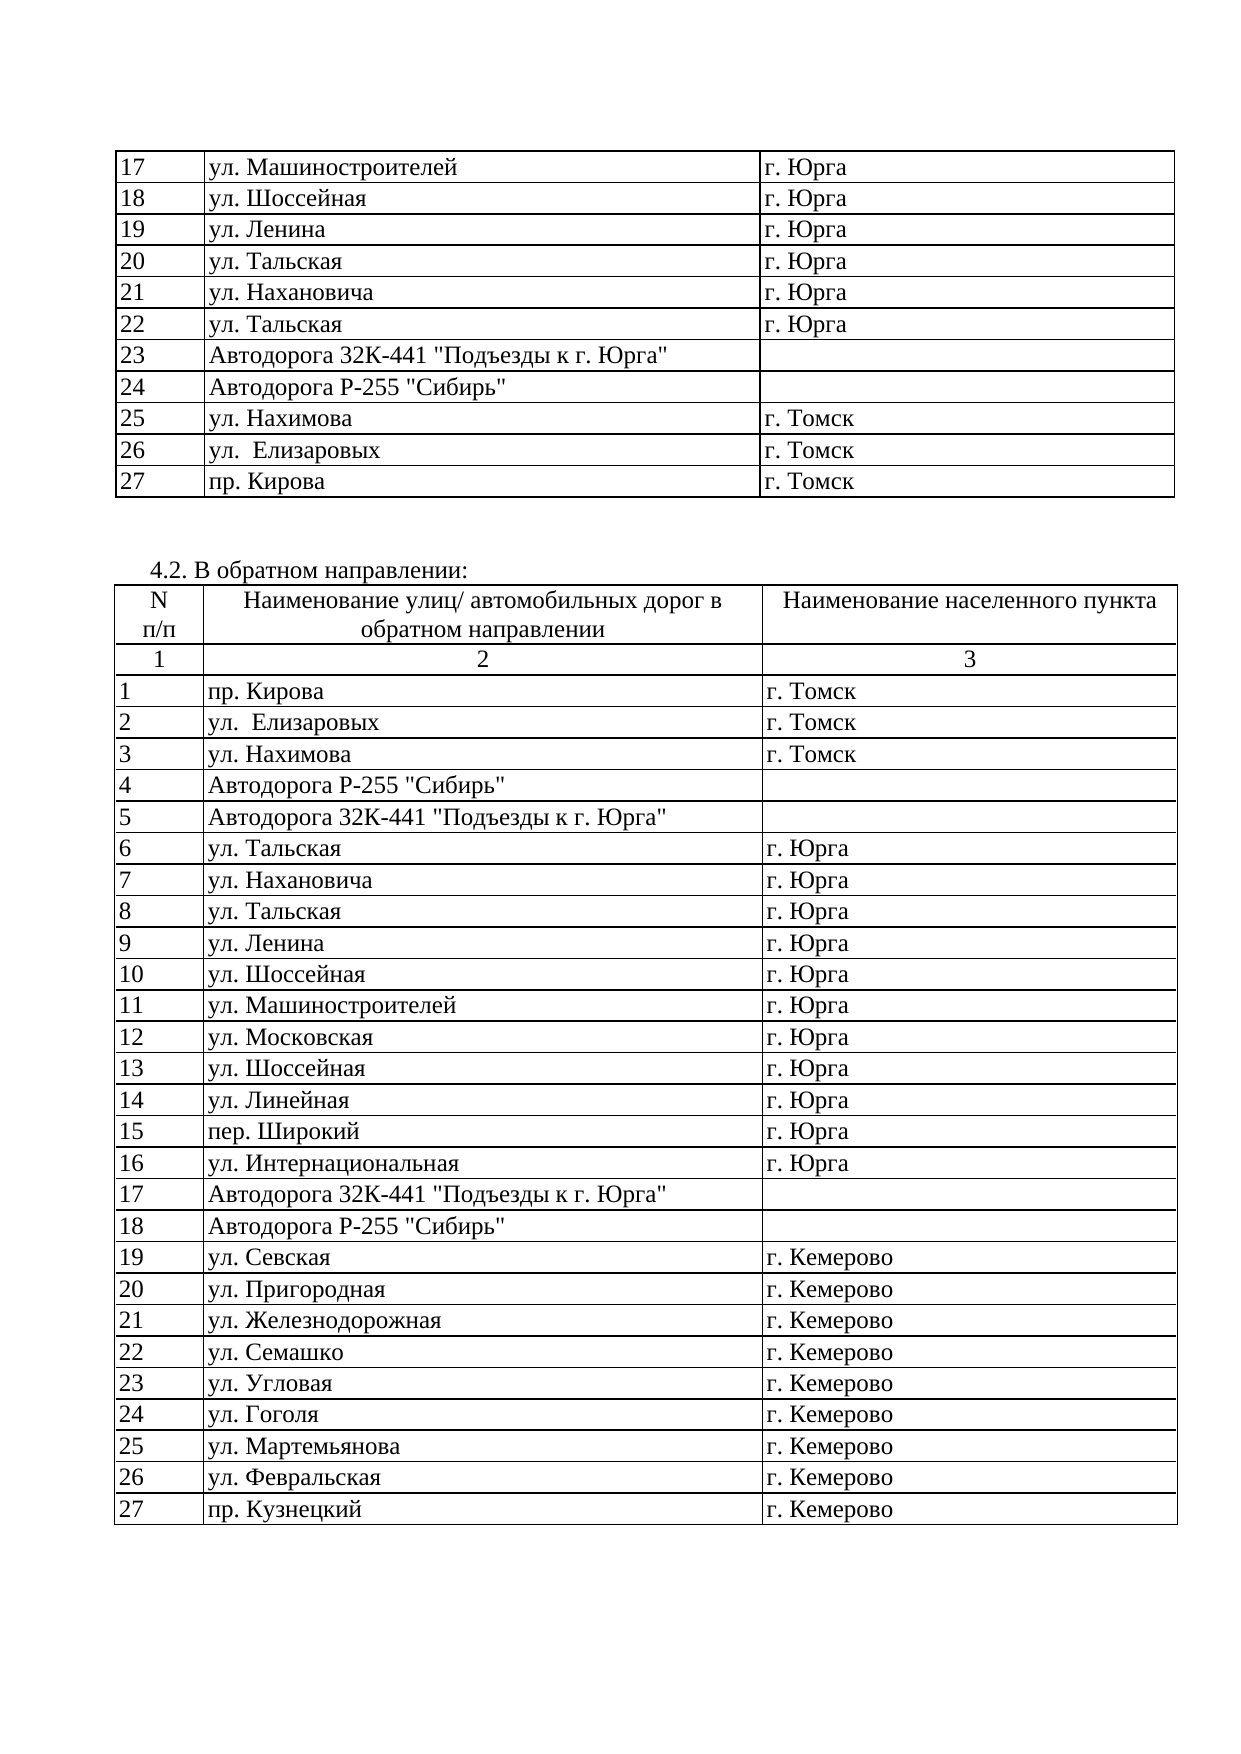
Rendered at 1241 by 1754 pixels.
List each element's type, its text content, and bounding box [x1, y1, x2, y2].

table_cell ул. Тальская [205, 309, 759, 339]
table_cell 20 [117, 246, 204, 276]
table_header N п/п [115, 586, 203, 643]
table_cell ул. Железнодорожная [204, 1305, 762, 1335]
table_cell ул. Нахановича [204, 865, 762, 894]
table_cell г. Юрга [763, 1115, 1177, 1146]
table_cell г. Кемерово [763, 1398, 1177, 1429]
table_cell г. Юрга [761, 277, 1174, 307]
table_cell 17 [117, 152, 204, 181]
table_cell г. Юрга [761, 183, 1174, 213]
table_cell г. Кемерово [763, 1241, 1177, 1272]
table_cell ул. Тальская [205, 246, 759, 276]
table_cell г. Юрга [761, 152, 1174, 181]
table_cell Автодорога 32К-441 "Подъезды к г. Юрга" [205, 340, 759, 370]
table_cell г. Томск [763, 737, 1177, 769]
table_cell 3 [115, 738, 203, 769]
table_cell 26 [117, 435, 204, 464]
table_cell 23 [115, 1368, 203, 1398]
table_cell г. Томск [761, 435, 1174, 464]
table_cell 19 [115, 1242, 203, 1272]
table_cell 17 [115, 1179, 203, 1209]
table_cell 27 [115, 1493, 203, 1524]
table_cell ул. Елизаровых [205, 435, 759, 464]
table_cell ул. Шоссейная [204, 1053, 762, 1083]
table_cell г. Кемерово [763, 1366, 1177, 1398]
table_cell 25 [117, 403, 204, 433]
table_cell 22 [115, 1336, 203, 1366]
table_cell г. Кемерово [763, 1304, 1177, 1335]
table_cell ул. Гоголя [204, 1400, 762, 1429]
table_cell 21 [115, 1305, 203, 1335]
table_cell г. Юрга [763, 863, 1177, 894]
table_cell пр. Кузнецкий [204, 1494, 762, 1524]
table_cell г. Кемерово [763, 1429, 1177, 1461]
table_cell 13 [115, 1053, 203, 1083]
table_cell ул. Машиностроителей [204, 991, 762, 1020]
table_cell г. Томск [763, 674, 1177, 706]
table_cell г. Юрга [763, 1146, 1177, 1178]
table_cell ул. Машиностроителей [205, 152, 759, 181]
table_cell 16 [115, 1147, 203, 1178]
table_cell ул. Шоссейная [204, 959, 762, 989]
table_cell [761, 340, 1174, 370]
text 4.2. В обратном направлении: [150, 555, 1090, 584]
table_cell 15 [115, 1116, 203, 1146]
table_cell 4 [115, 770, 203, 800]
table_cell г. Юрга [763, 926, 1177, 957]
table_cell 18 [117, 183, 204, 213]
table_cell ул. Ленина [205, 215, 759, 244]
table_cell г. Юрга [763, 1083, 1177, 1115]
table_cell [761, 372, 1174, 402]
table_cell г. Юрга [761, 309, 1174, 339]
table_cell ул. Пригородная [204, 1274, 762, 1303]
table_cell 23 [117, 340, 204, 370]
table_cell 24 [117, 372, 204, 402]
table_cell 8 [115, 896, 203, 926]
table_cell ул. Семашко [204, 1337, 762, 1366]
table_cell 5 [115, 801, 203, 832]
table_cell 19 [117, 215, 204, 244]
table_cell 9 [115, 927, 203, 957]
table_cell 1 [115, 675, 203, 706]
table_cell г. Томск [763, 706, 1177, 737]
table_cell ул. Нахановича [205, 277, 759, 307]
table_cell ул. Елизаровых [204, 707, 762, 737]
table_cell г. Юрга [763, 832, 1177, 863]
table_cell пр. Кирова [204, 676, 762, 706]
table_cell г. Юрга [763, 1052, 1177, 1083]
table_cell ул. Севская [204, 1242, 762, 1272]
table_cell г. Кемерово [763, 1335, 1177, 1366]
table_cell пер. Широкий [204, 1116, 762, 1146]
table_cell Автодорога Р-255 "Сибирь" [204, 770, 762, 800]
table_cell ул. Московская [204, 1022, 762, 1052]
table_cell 3 [763, 643, 1177, 674]
table_cell ул. Мартемьянова [204, 1431, 762, 1461]
table_cell г. Юрга [763, 958, 1177, 989]
table_cell ул. Шоссейная [205, 183, 759, 213]
table_cell г. Юрга [763, 989, 1177, 1020]
table_cell Автодорога Р-255 "Сибирь" [204, 1211, 762, 1241]
table_cell ул. Тальская [204, 896, 762, 926]
table_cell 21 [117, 277, 204, 307]
table_cell Автодорога 32К-441 "Подъезды к г. Юрга" [204, 1179, 762, 1209]
table_cell г. Кемерово [763, 1461, 1177, 1492]
table_cell [763, 800, 1177, 832]
table_cell 20 [115, 1273, 203, 1303]
table_cell ул. Интернациональная [204, 1148, 762, 1178]
table_cell 11 [115, 990, 203, 1020]
table_cell 2 [115, 707, 203, 737]
table_cell 12 [115, 1021, 203, 1052]
table_cell 2 [204, 645, 762, 674]
table_cell г. Юрга [761, 215, 1174, 244]
table_cell ул. Ленина [204, 928, 762, 957]
table_cell г. Томск [761, 466, 1174, 496]
table_cell ул. Линейная [204, 1085, 762, 1115]
table_header Наименование населенного пункта [763, 586, 1177, 643]
table_cell ул. Тальская [204, 833, 762, 863]
table_cell 22 [117, 309, 204, 339]
table_cell [763, 1178, 1177, 1209]
table_cell 1 [115, 644, 203, 674]
table_cell 27 [117, 466, 204, 496]
table_cell г. Юрга [763, 1020, 1177, 1052]
table_cell [763, 769, 1177, 800]
table_cell г. Юрга [763, 895, 1177, 926]
table_cell пр. Кирова [205, 466, 759, 496]
table_cell ул. Февральская [204, 1462, 762, 1492]
table_header Наименование улиц/ автомобильных дорог в обратном направлении [204, 586, 762, 643]
table_cell г. Юрга [761, 246, 1174, 276]
table_cell 10 [115, 959, 203, 989]
table_cell ул. Нахимова [204, 739, 762, 769]
table_cell [763, 1209, 1177, 1241]
table_cell г. Томск [761, 403, 1174, 433]
table_cell 26 [115, 1462, 203, 1492]
table_cell 6 [115, 833, 203, 863]
table_cell 14 [115, 1084, 203, 1115]
table_cell ул. Нахимова [205, 403, 759, 433]
table_cell 25 [115, 1430, 203, 1461]
table_cell Автодорога 32К-441 "Подъезды к г. Юрга" [204, 802, 762, 832]
table_cell Автодорога Р-255 "Сибирь" [205, 372, 759, 402]
table_cell ул. Угловая [204, 1368, 762, 1398]
table_cell г. Кемерово [763, 1492, 1177, 1524]
table_cell 24 [115, 1399, 203, 1429]
table_cell 18 [115, 1210, 203, 1241]
table_cell г. Кемерово [763, 1272, 1177, 1303]
table_cell 7 [115, 864, 203, 894]
